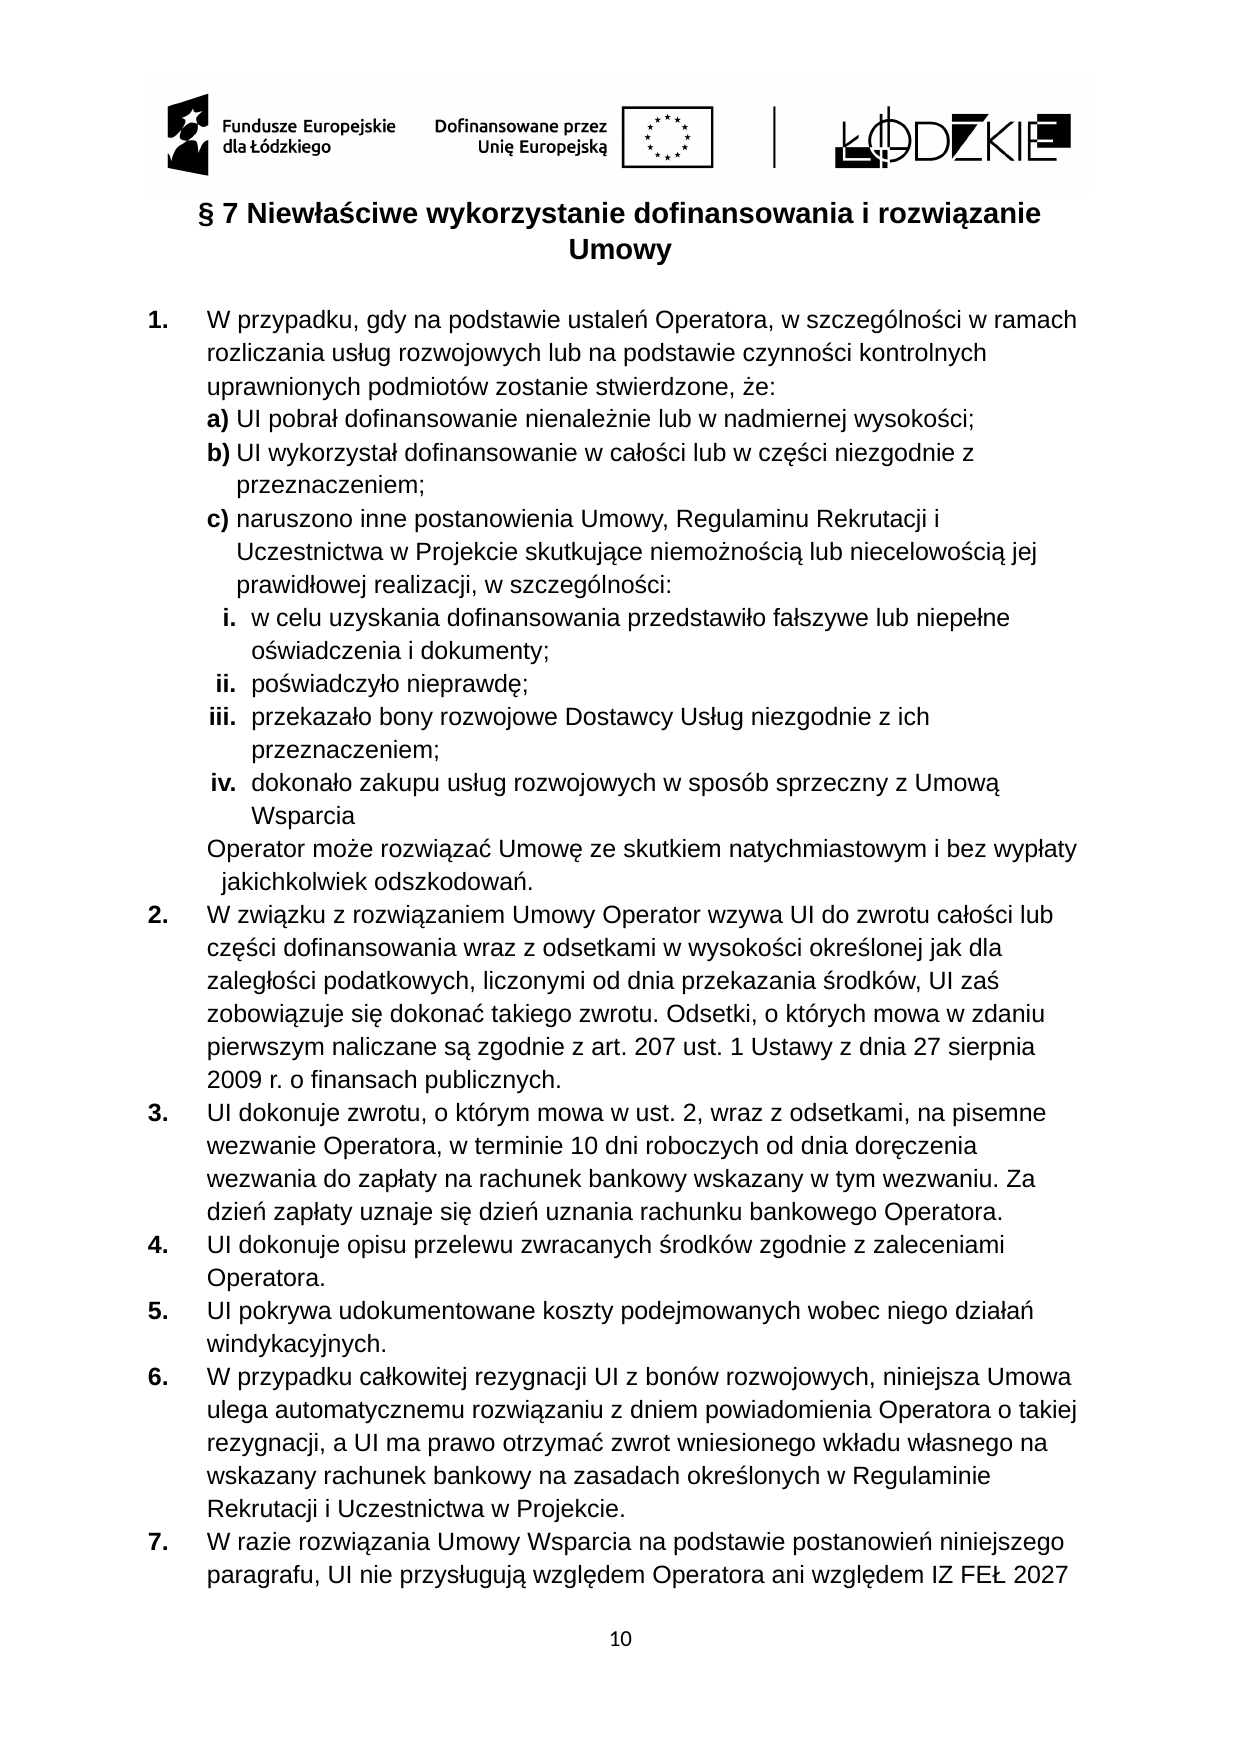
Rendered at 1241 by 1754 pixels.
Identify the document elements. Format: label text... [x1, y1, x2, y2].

list przekazało bony rozwojowe Dostawcy Usług niezgodnie z ich przeznaczeniem; [236, 702, 1093, 763]
list UI pokrywa udokumentowane koszty podejmowanych wobec niego działań windykacyjnych. [148, 1296, 1093, 1358]
list UI dokonuje opisu przelewu zwracanych środków zgodnie z zaleceniami Operatora. [148, 1230, 1093, 1292]
list UI wykorzystał dofinansowanie w całości lub w części niezgodnie z przeznaczeniem; [207, 437, 1093, 499]
list W związku z rozwiązaniem Umowy Operator wzywa UI do zwrotu całości lub części dofinansowania wraz z odsetkami w wysokości określonej jak dla zaległości podatkowych, liczonymi od dnia przekazania środków, UI zaś zobowiązuje się dokonać takiego zwrotu. Odsetki, o których mowa w zdaniu pierwszym naliczane są zgodnie z art. 207 ust. 1 Ustawy z dnia 27 sierpnia 2009 r. o finansach publicznych. [148, 900, 1093, 1094]
list naruszono inne postanowienia Umowy, Regulaminu Rekrutacji i Uczestnictwa w Projekcie skutkujące niemożnością lub niecelowością jej prawidłowej realizacji, w szczególności: [207, 503, 1093, 598]
list dokonało zakupu usług rozwojowych w sposób sprzeczny z Umową Wsparcia [236, 768, 1093, 829]
list poświadczyło nieprawdę; [236, 669, 1093, 697]
picture [147, 73, 1091, 196]
list UI dokonuje zwrotu, o którym mowa w ust. 2, wraz z odsetkami, na pisemne wezwanie Operatora, w terminie 10 dni roboczych od dnia doręczenia wezwania do zapłaty na rachunek bankowy wskazany w tym wezwaniu. Za dzień zapłaty uznaje się dzień uznania rachunku bankowego Operatora. [148, 1098, 1093, 1226]
subtitle § 7 Niewłaściwe wykorzystanie dofinansowania i rozwiązanie Umowy [148, 196, 1093, 265]
list W przypadku, gdy na podstawie ustaleń Operatora, w szczególności w ramach rozliczania usług rozwojowych lub na podstawie czynności kontrolnych uprawnionych podmiotów zostanie stwierdzone, że: [148, 305, 1093, 400]
list w celu uzyskania dofinansowania przedstawiło fałszywe lub niepełne oświadczenia i dokumenty; [236, 603, 1093, 664]
list UI pobrał dofinansowanie nienależnie lub w nadmiernej wysokości; [207, 404, 1093, 433]
list W przypadku całkowitej rezygnacji UI z bonów rozwojowych, niniejsza Umowa ulega automatycznemu rozwiązaniu z dniem powiadomienia Operatora o takiej rezygnacji, a UI ma prawo otrzymać zwrot wniesionego wkładu własnego na wskazany rachunek bankowy na zasadach określonych w Regulaminie Rekrutacji i Uczestnictwa w Projekcie. [148, 1362, 1093, 1523]
text Operator może rozwiązać Umowę ze skutkiem natychmiastowym i bez wypłaty jakichkolwiek odszkodowań. [207, 834, 1093, 896]
